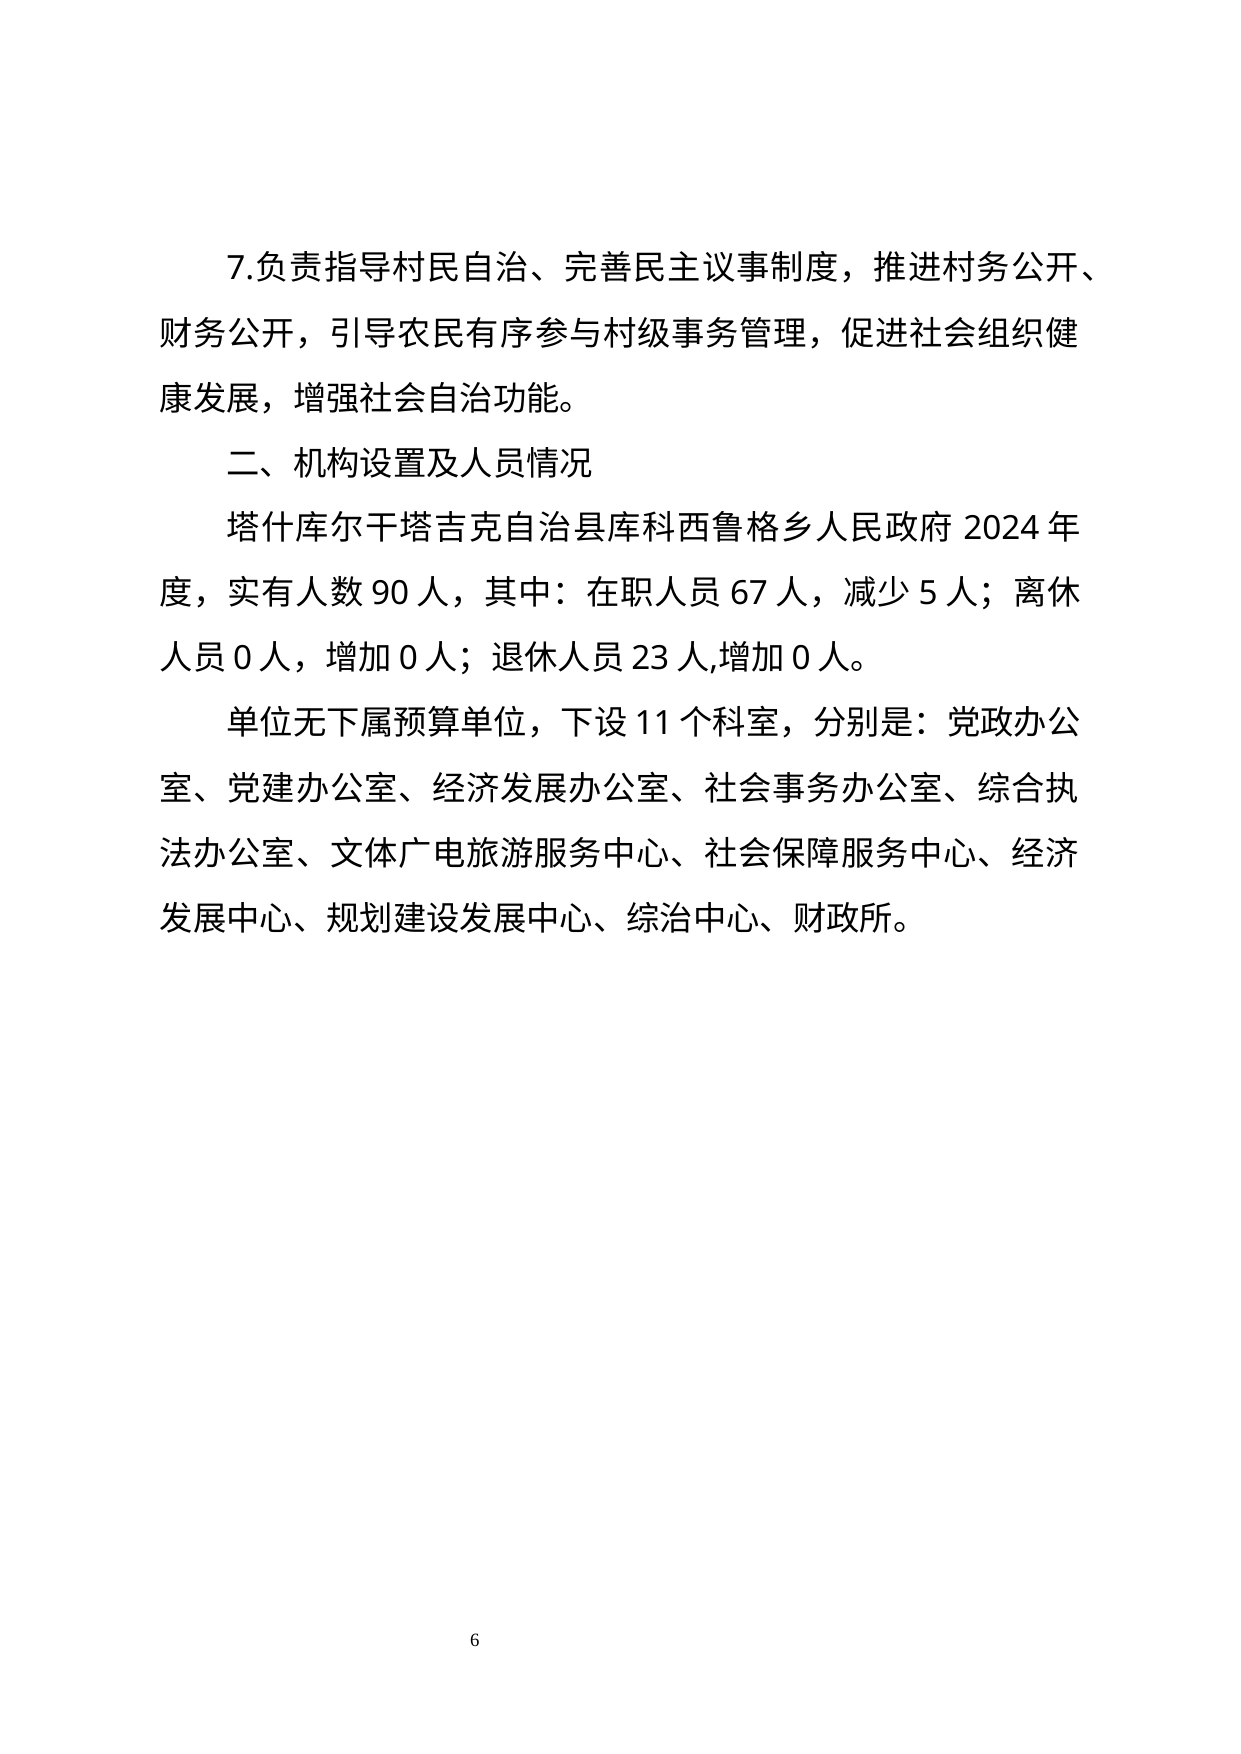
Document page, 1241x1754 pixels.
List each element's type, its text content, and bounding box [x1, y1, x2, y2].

text 二、机构设置及人员情况 [159, 428, 1081, 493]
text 塔什库尔干塔吉克自治县库科西鲁格乡人民政府2024年度，实有人数90人，其中：在职人员67人，减少5人；离休人员0人，增加0人；退休人员23人,增加0人。 [159, 493, 1081, 688]
text 单位无下属预算单位，下设11个科室，分别是：党政办公室、党建办公室、经济发展办公室、社会事务办公室、综合执法办公室、文体广电旅游服务中心、社会保障服务中心、经济发展中心、规划建设发展中心、综治中心、财政所。 [159, 688, 1081, 948]
text 7.负责指导村民自治、完善民主议事制度，推进村务公开、财务公开，引导农民有序参与村级事务管理，促进社会组织健康发展，增强社会自治功能。 [159, 233, 1081, 428]
